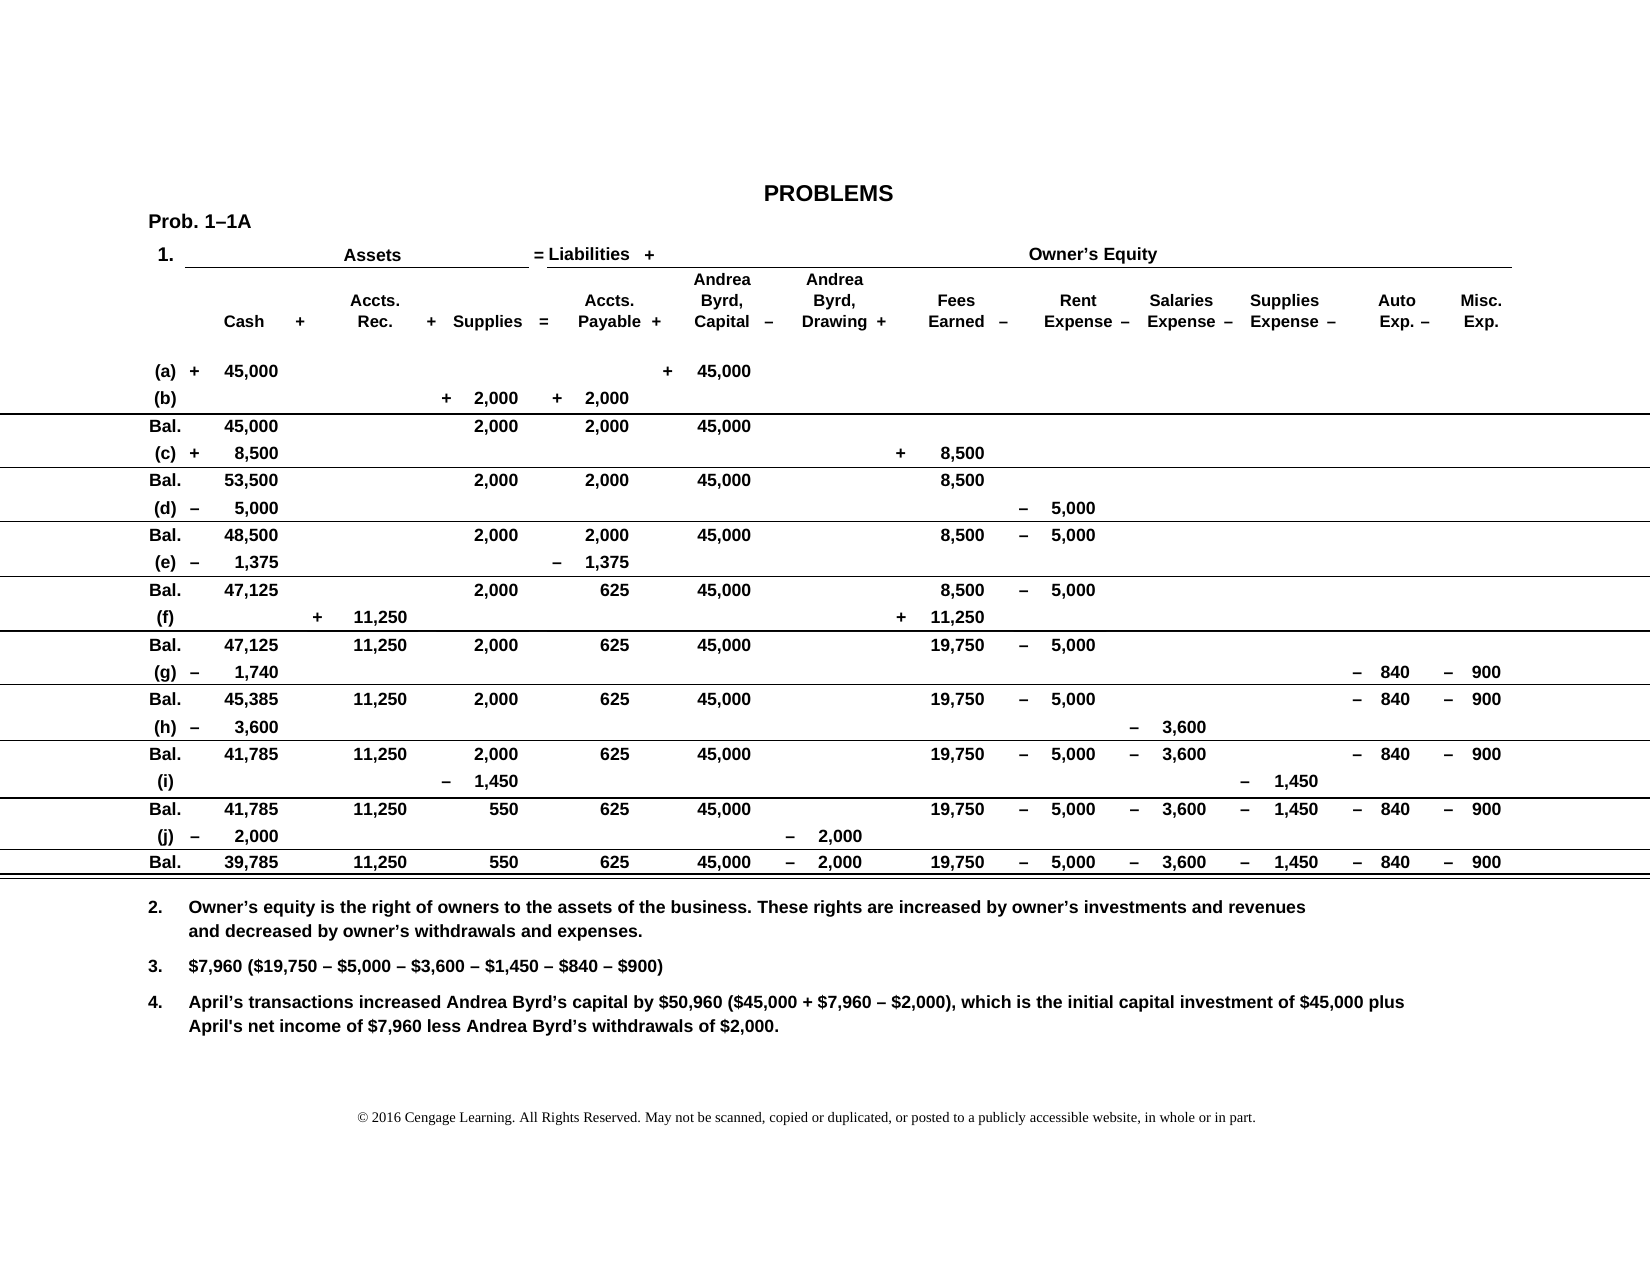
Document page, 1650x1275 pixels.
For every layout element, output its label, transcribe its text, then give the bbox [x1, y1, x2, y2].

text (b) + 2,000 + 2,000 [154, 388, 1650, 409]
text Prob. 1–1A [148, 210, 1028, 233]
text and decreased by owner’s withdrawals and expenses. [188, 921, 1650, 942]
text Bal. 48,500 2,000 2,000 45,000 8,500 – 5,000 [149, 525, 1650, 546]
text (c) + 8,500 + 8,500 [154, 443, 1650, 464]
text PROBLEMS [763, 180, 1650, 207]
text Bal. 47,125 2,000 625 45,000 8,500 – 5,000 [149, 580, 1650, 601]
text (j) – 2,000 – 2,000 [157, 826, 1650, 847]
text 3. $7,960 ($19,750 – $5,000 – $3,600 – $1,450 – $840 – $900) [148, 956, 1650, 977]
text April's net income of $7,960 less Andrea Byrd’s withdrawals of $2,000. [188, 1016, 1650, 1037]
text (a) + 45,000 + 45,000 [154, 361, 1650, 381]
text Owner’s Equity [1028, 244, 1650, 265]
text (e) – 1,375 – 1,375 [154, 552, 1650, 573]
text Bal. 39,785 11,250 550 625 45,000 – 2,000 19,750 – 5,000 – 3,600 – 1,450 – 840 – 900 [149, 852, 1650, 873]
text 4. April’s transactions increased Andrea Byrd’s capital by $50,960 ($45,000 + $7,960 – $2,000), which is the initial capital investment of $45,000 plus [148, 992, 1650, 1013]
text (d) – 5,000 – 5,000 [154, 498, 1650, 518]
text Bal. 41,785 11,250 550 625 45,000 19,750 – 5,000 – 3,600 – 1,450 – 840 – 900 [149, 799, 1650, 819]
text 1. Assets = + [157, 243, 1028, 266]
text (i) – 1,450 – 1,450 [157, 771, 1650, 792]
text Andrea Andrea [187, 269, 1650, 290]
text Bal. 45,000 2,000 2,000 45,000 [149, 416, 1650, 436]
text Bal. 47,125 11,250 2,000 625 45,000 19,750 – 5,000 [149, 634, 1650, 655]
text Bal. 45,385 11,250 2,000 625 45,000 19,750 – 5,000 – 840 – 900 [149, 689, 1650, 710]
text Bal. 41,785 11,250 2,000 625 45,000 19,750 – 5,000 – 3,600 – 840 – 900 [149, 744, 1650, 765]
text Accts. Accts. Byrd, Byrd, Fees Rent Salaries Supplies Auto Misc. [187, 290, 1650, 311]
text 2. Owner’s equity is the right of owners to the assets of the business. These rights are increased by owner’s investments and revenues [148, 897, 1650, 917]
text (g) – 1,740 – 840 – 900 [154, 662, 1650, 683]
text Bal. 53,500 2,000 2,000 45,000 8,500 [149, 470, 1650, 491]
text (h) – 3,600 – 3,600 [154, 717, 1650, 737]
text (f) + 11,250 + 11,250 [156, 607, 1650, 628]
text Cash + Rec. + Supplies = Payable + Capital – Drawing + Earned – Expense – Expense – Expense – Exp. – Exp. [187, 311, 1500, 332]
